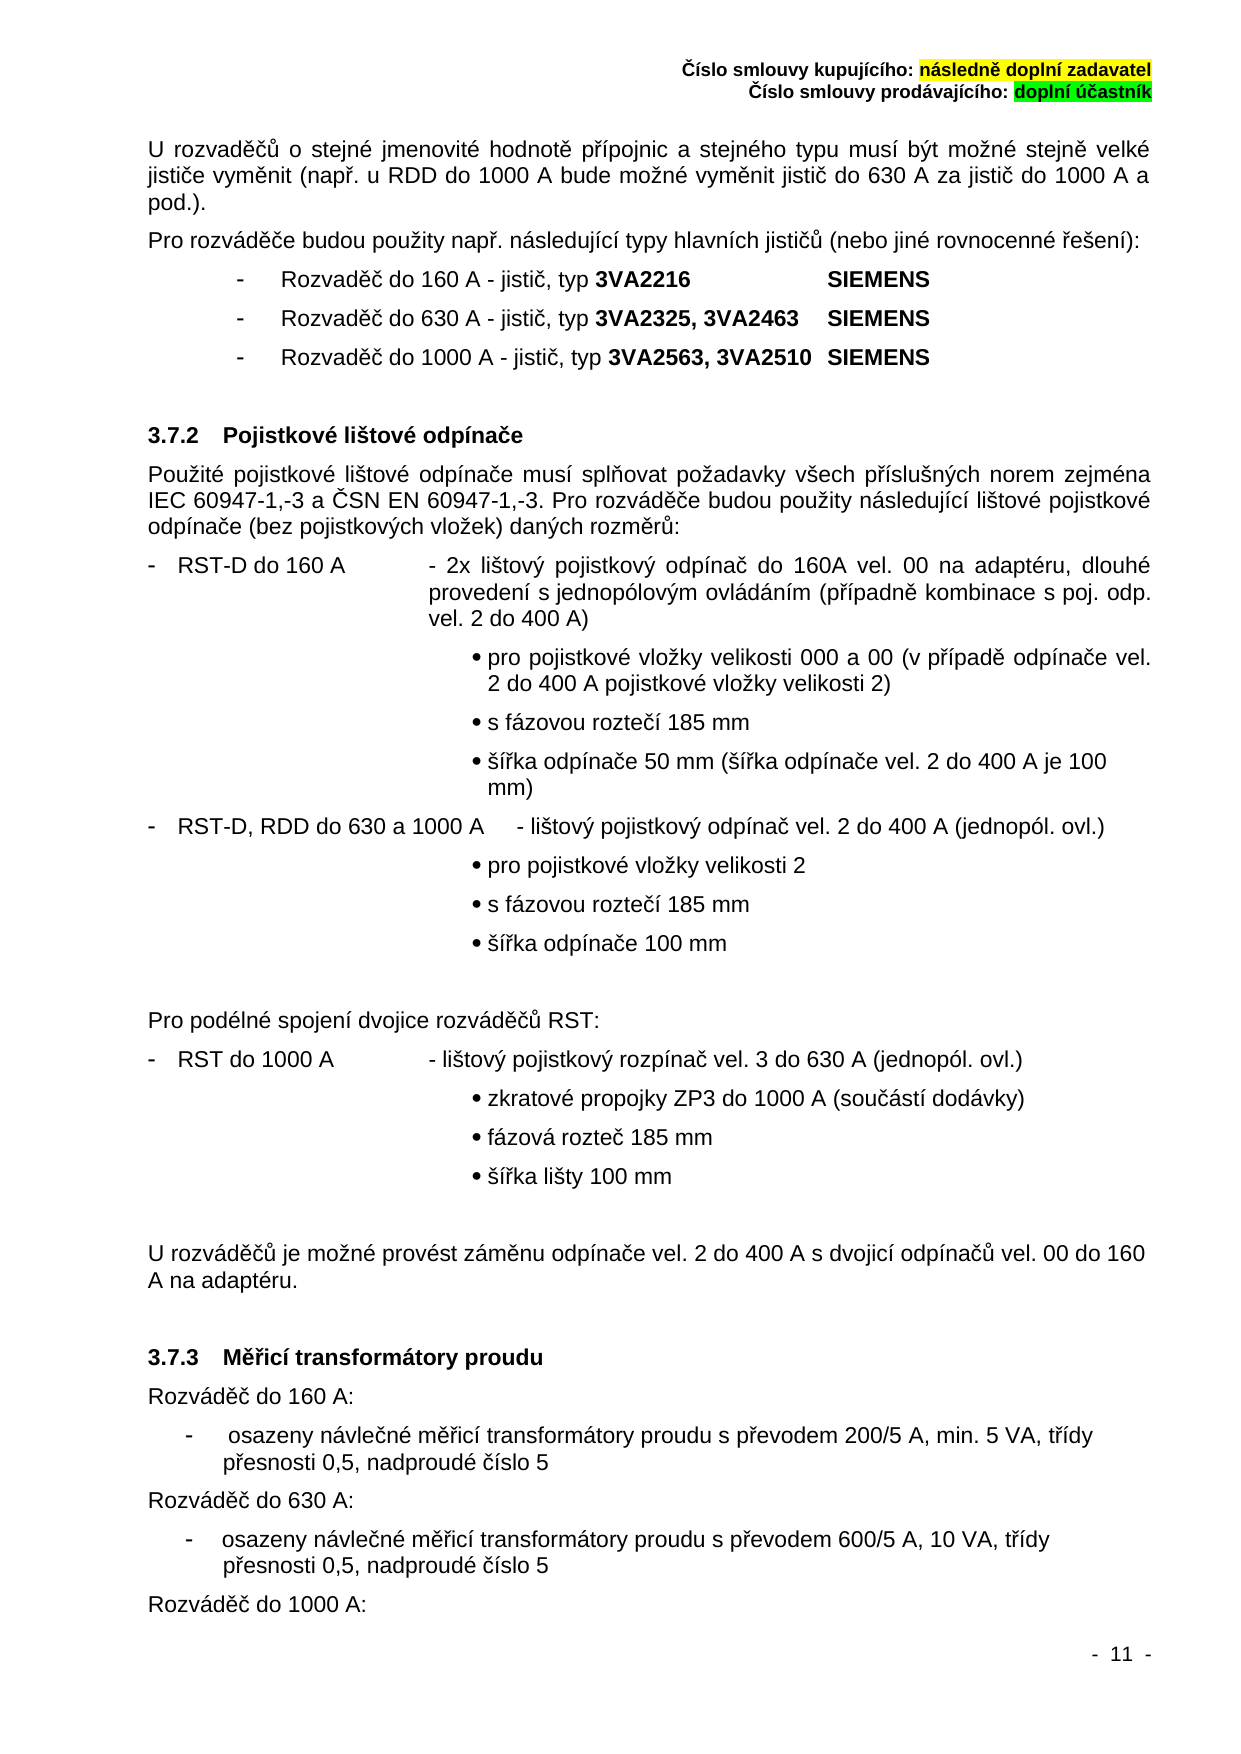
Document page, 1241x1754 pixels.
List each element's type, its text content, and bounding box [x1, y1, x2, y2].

list RST-D, RDD do 630 a 1000 A - lištový pojistkový odpínač vel. 2 do 400 A (jednopól. ovl.) [148, 813, 1152, 839]
text Rozváděč do 160 A: [148, 1383, 1152, 1409]
text Rozváděč do 1000 A: [148, 1591, 1152, 1618]
list RST-D do 160 A - 2x lištový pojistkový odpínač do 160A vel. 00 na adaptéru, dlouhé provedení s jednopólovým ovládáním (případně kombinace s poj. odp. vel. 2 do 400 A) [148, 552, 1152, 631]
text Měřicí transformátory proudu [148, 1344, 1152, 1371]
text Pro podélné spojení dvojice rozváděčů RST: [148, 1007, 1152, 1033]
text Použité pojistkové lištové odpínače musí splňovat požadavky všech příslušných norem zejména IEC 60947-1,-3 a ČSN EN 60947-1,-3. Pro rozváděče budou použity následující lištové pojistkové odpínače (bez pojistkových vložek) daných rozměrů: [148, 461, 1152, 539]
text U rozváděčů je možné provést záměnu odpínače vel. 2 do 400 A s dvojicí odpínačů vel. 00 do 160 A na adaptéru. [148, 1240, 1152, 1293]
list šířka odpínače 50 mm (šířka odpínače vel. 2 do 400 A je 100 mm) [473, 748, 1152, 800]
list Rozvaděč do 160 A - jistič, typ 3VA2216 SIEMENS [236, 266, 1152, 293]
text U rozvaděčů o stejné jmenovité hodnotě přípojnic a stejného typu musí být možné stejně velké jističe vyměnit (např. u RDD do 1000 A bude možné vyměnit jistič do 630 A za jistič do 1000 A a pod.). [148, 136, 1152, 215]
list pro pojistkové vložky velikosti 000 a 00 (v případě odpínače vel. 2 do 400 A pojistkové vložky velikosti 2) [473, 644, 1152, 696]
list Rozvaděč do 1000 A - jistič, typ 3VA2563, 3VA2510 SIEMENS [236, 344, 1152, 370]
list pro pojistkové vložky velikosti 2 [473, 852, 1152, 878]
list s fázovou roztečí 185 mm [473, 891, 1152, 917]
text Rozváděč do 630 A: [148, 1487, 1152, 1514]
list šířka lišty 100 mm [473, 1163, 1152, 1189]
list RST do 1000 A - lištový pojistkový rozpínač vel. 3 do 630 A (jednopól. ovl.) [148, 1046, 1152, 1072]
text Pro rozváděče budou použity např. následující typy hlavních jističů (nebo jiné rovnocenné řešení): [148, 227, 1152, 254]
list fázová rozteč 185 mm [473, 1124, 1152, 1150]
list Rozvaděč do 630 A - jistič, typ 3VA2325, 3VA2463 SIEMENS [236, 305, 1152, 331]
list osazeny návlečné měřicí transformátory proudu s převodem 600/5 A, 10 VA, třídy přesnosti 0,5, nadproudé číslo 5 [185, 1526, 1152, 1579]
list s fázovou roztečí 185 mm [473, 709, 1152, 735]
text Pojistkové lištové odpínače [148, 422, 1152, 448]
list zkratové propojky ZP3 do 1000 A (součástí dodávky) [473, 1085, 1152, 1111]
list šířka odpínače 100 mm [473, 929, 1152, 956]
list osazeny návlečné měřicí transformátory proudu s převodem 200/5 A, min. 5 VA, třídy přesnosti 0,5, nadproudé číslo 5 [185, 1422, 1152, 1475]
